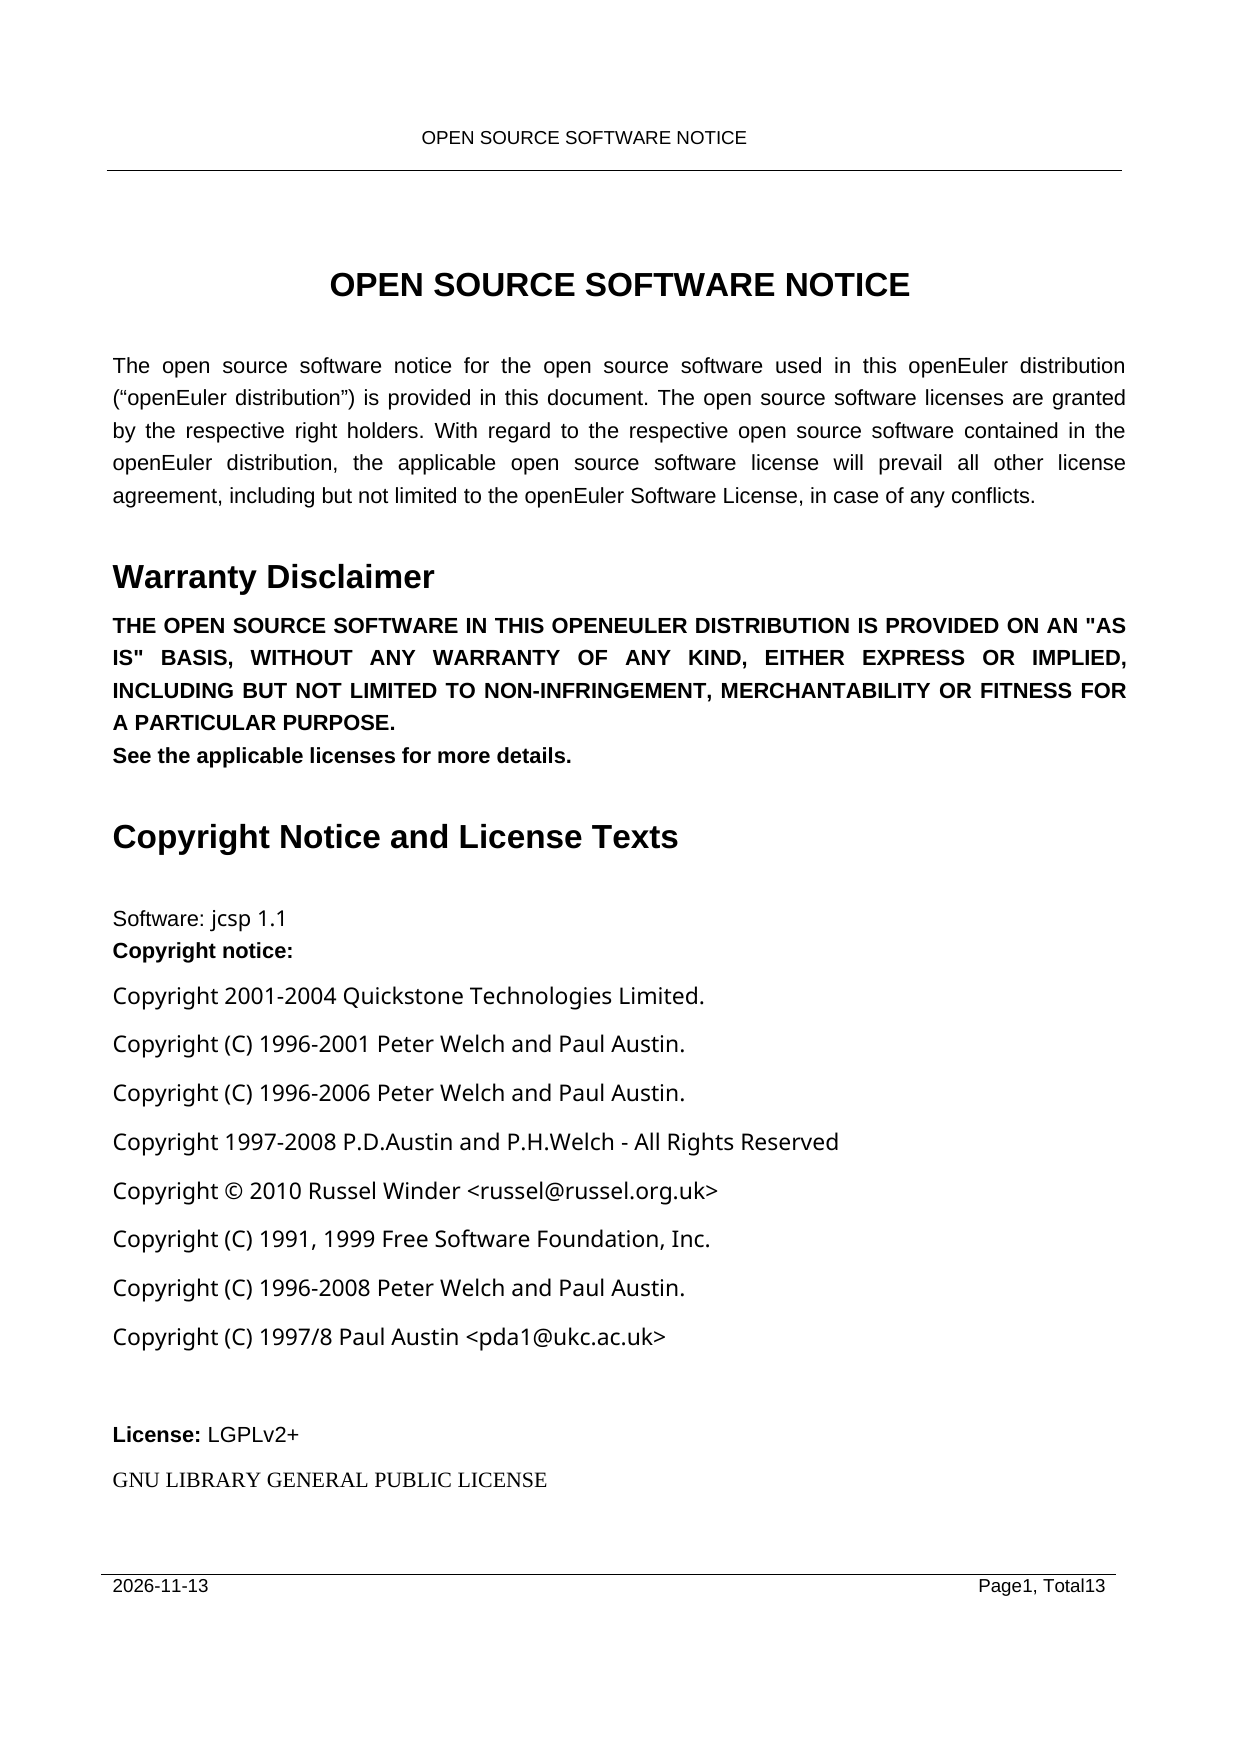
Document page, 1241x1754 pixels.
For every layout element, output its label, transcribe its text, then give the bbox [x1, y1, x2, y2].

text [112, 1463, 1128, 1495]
text The open source software notice for the open source software used in this openEuler distribution (“openEuler distribution”) is provided in this document. The open source software licenses are granted by the respective right holders. With regard to the respective open source software contained in the openEuler distribution, the applicable open source software license will prevail all other license agreement, including but not limited to the openEuler Software License, in case of any conflicts. [112, 349, 1128, 511]
text Copyright Notice and License Texts [112, 804, 1128, 869]
text Software: jcsp 1.1 [112, 901, 1128, 934]
text Copyright 2001-2004 Quickstone Technologies Limited. Copyright (C) 1996-2001 Peter Welch and Paul Austin. Copyright (C) 1996-2006 Peter Welch and Paul Austin. Copyright 1997-2008 P.D.Austin and P.H.Welch - All Rights Reserved Copyright © 2010 Russel Winder <russel@russel.org.uk> Copyright (C) 1991, 1999 Free Software Foundation, Inc. Copyright (C) 1996-2008 Peter Welch and Paul Austin. Copyright (C) 1997/8 Paul Austin <pda1@ukc.ac.uk> [112, 979, 1128, 1402]
text License: LGPLv2+ [112, 1418, 1128, 1450]
text Warranty Disclaimer [112, 544, 1128, 609]
text THE OPEN SOURCE SOFTWARE IN THIS OPENEULER DISTRIBUTION IS PROVIDED ON AN "AS IS" BASIS, WITHOUT ANY WARRANTY OF ANY KIND, EITHER EXPRESS OR IMPLIED, INCLUDING BUT NOT LIMITED TO NON-INFRINGEMENT, MERCHANTABILITY OR FITNESS FOR A PARTICULAR PURPOSE. See the applicable licenses for more details. [112, 609, 1128, 771]
text OPEN SOURCE SOFTWARE NOTICE [112, 251, 1128, 316]
text Copyright notice: [112, 934, 1128, 966]
